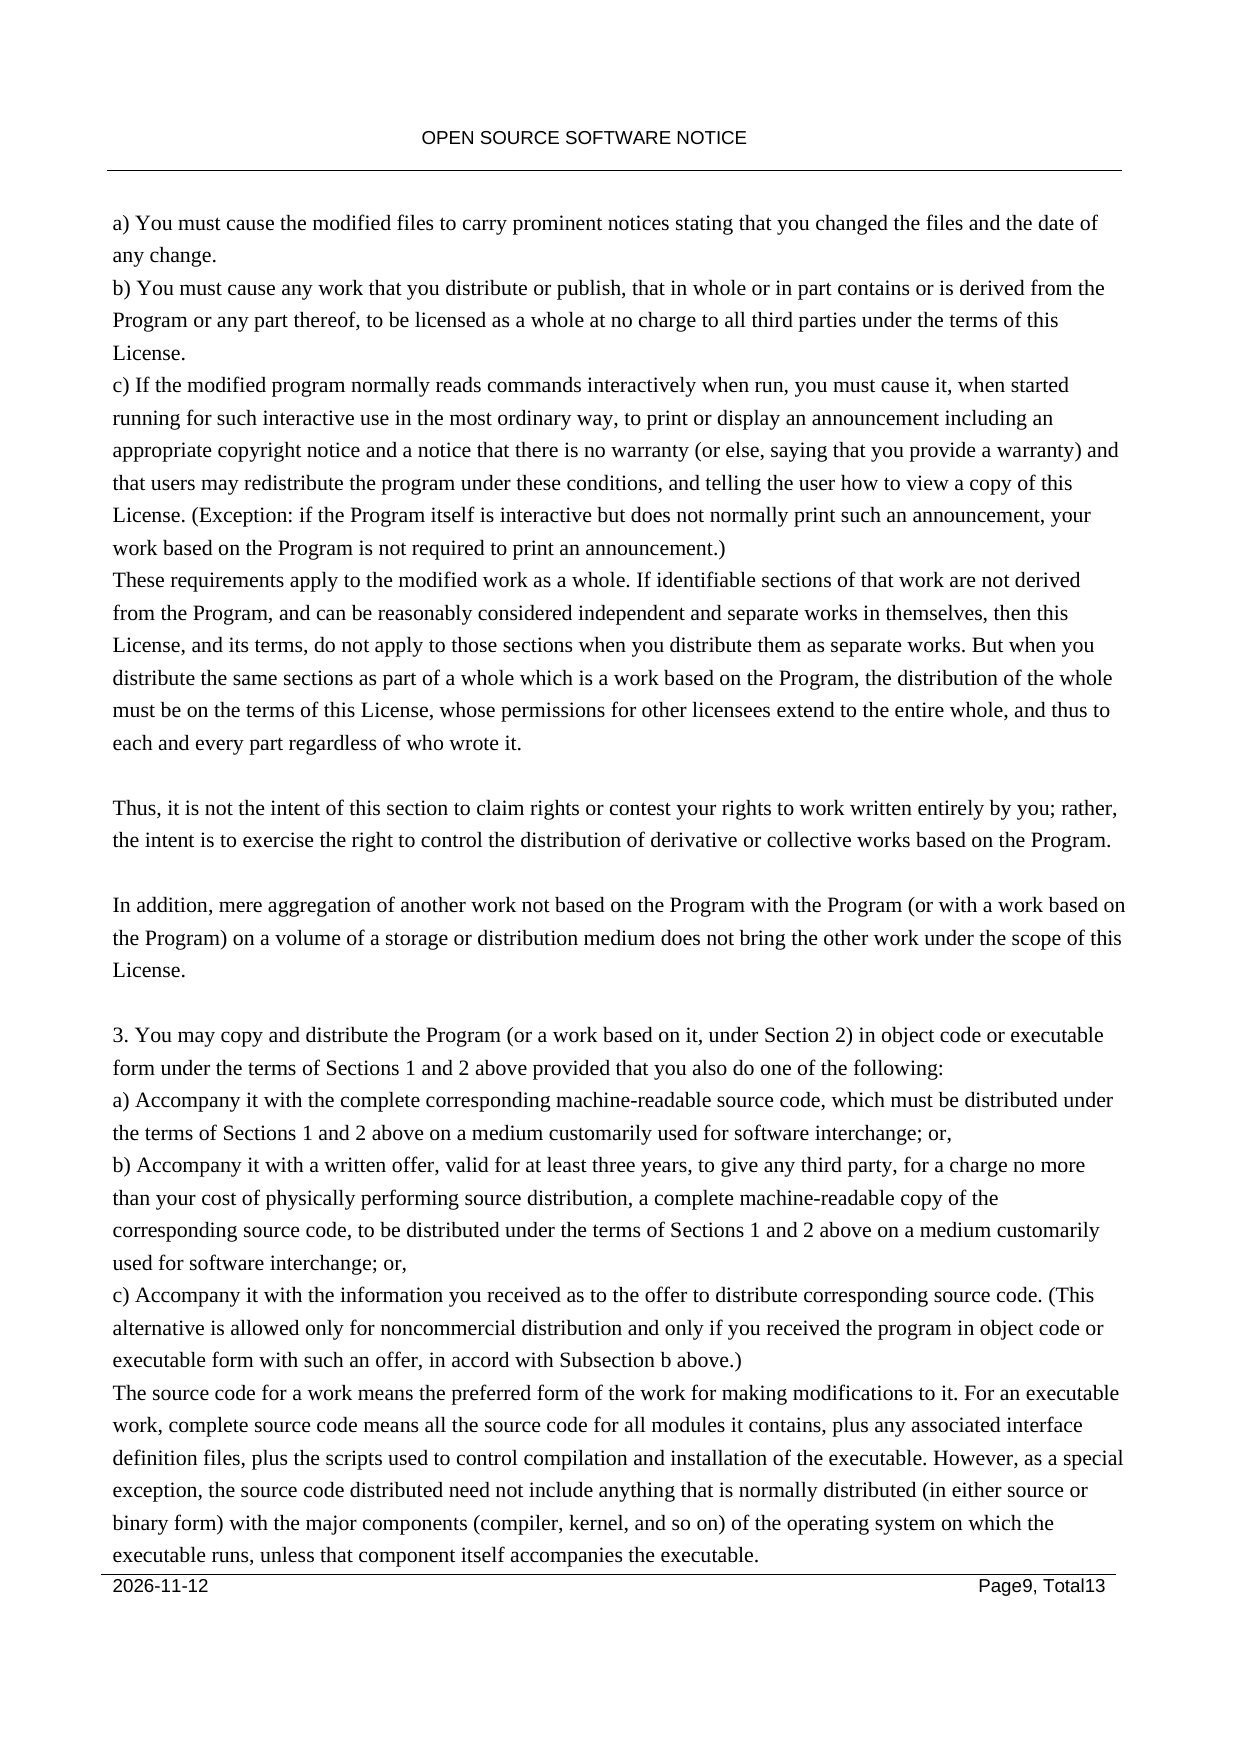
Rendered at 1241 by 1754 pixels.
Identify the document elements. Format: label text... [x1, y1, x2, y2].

text a) Accompany it with the complete corresponding machine-readable source code, which must be distributed under the terms of Sections 1 and 2 above on a medium customarily used for software interchange; or, [112, 1084, 1128, 1149]
text c) If the modified program normally reads commands interactively when run, you must cause it, when started running for such interactive use in the most ordinary way, to print or display an announcement including an appropriate copyright notice and a notice that there is no warranty (or else, saying that you provide a warranty) and that users may redistribute the program under these conditions, and telling the user how to view a copy of this License. (Exception: if the Program itself is interactive but does not normally print such an announcement, your work based on the Program is not required to print an announcement.) [112, 369, 1128, 564]
text b) Accompany it with a written offer, valid for at least three years, to give any third party, for a charge no more than your cost of physically performing source distribution, a complete machine-readable copy of the corresponding source code, to be distributed under the terms of Sections 1 and 2 above on a medium customarily used for software interchange; or, [112, 1149, 1128, 1279]
text b) You must cause any work that you distribute or publish, that in whole or in part contains or is derived from the Program or any part thereof, to be licensed as a whole at no charge to all third parties under the terms of this License. [112, 271, 1128, 369]
text In addition, mere aggregation of another work not based on the Program with the Program (or with a work based on the Program) on a volume of a storage or distribution medium does not bring the other work under the scope of this License. [112, 889, 1128, 986]
text 3. You may copy and distribute the Program (or a work based on it, under Section 2) in object code or executable form under the terms of Sections 1 and 2 above provided that you also do one of the following: [112, 1019, 1128, 1084]
text These requirements apply to the modified work as a whole. If identifiable sections of that work are not derived from the Program, and can be reasonably considered independent and separate works in themselves, then this License, and its terms, do not apply to those sections when you distribute them as separate works. But when you distribute the same sections as part of a whole which is a work based on the Program, the distribution of the whole must be on the terms of this License, whose permissions for other licensees extend to the entire whole, and thus to each and every part regardless of who wrote it. [112, 564, 1128, 759]
text c) Accompany it with the information you received as to the offer to distribute corresponding source code. (This alternative is allowed only for noncommercial distribution and only if you received the program in object code or executable form with such an offer, in accord with Subsection b above.) [112, 1279, 1128, 1376]
text Thus, it is not the intent of this section to claim rights or contest your rights to work written entirely by you; rather, the intent is to exercise the right to control the distribution of derivative or collective works based on the Program. [112, 791, 1128, 856]
text a) You must cause the modified files to carry prominent notices stating that you changed the files and the date of any change. [112, 206, 1128, 271]
text The source code for a work means the preferred form of the work for making modifications to it. For an executable work, complete source code means all the source code for all modules it contains, plus any associated interface definition files, plus the scripts used to control compilation and installation of the executable. However, as a special exception, the source code distributed need not include anything that is normally distributed (in either source or binary form) with the major components (compiler, kernel, and so on) of the operating system on which the executable runs, unless that component itself accompanies the executable. [112, 1376, 1128, 1571]
